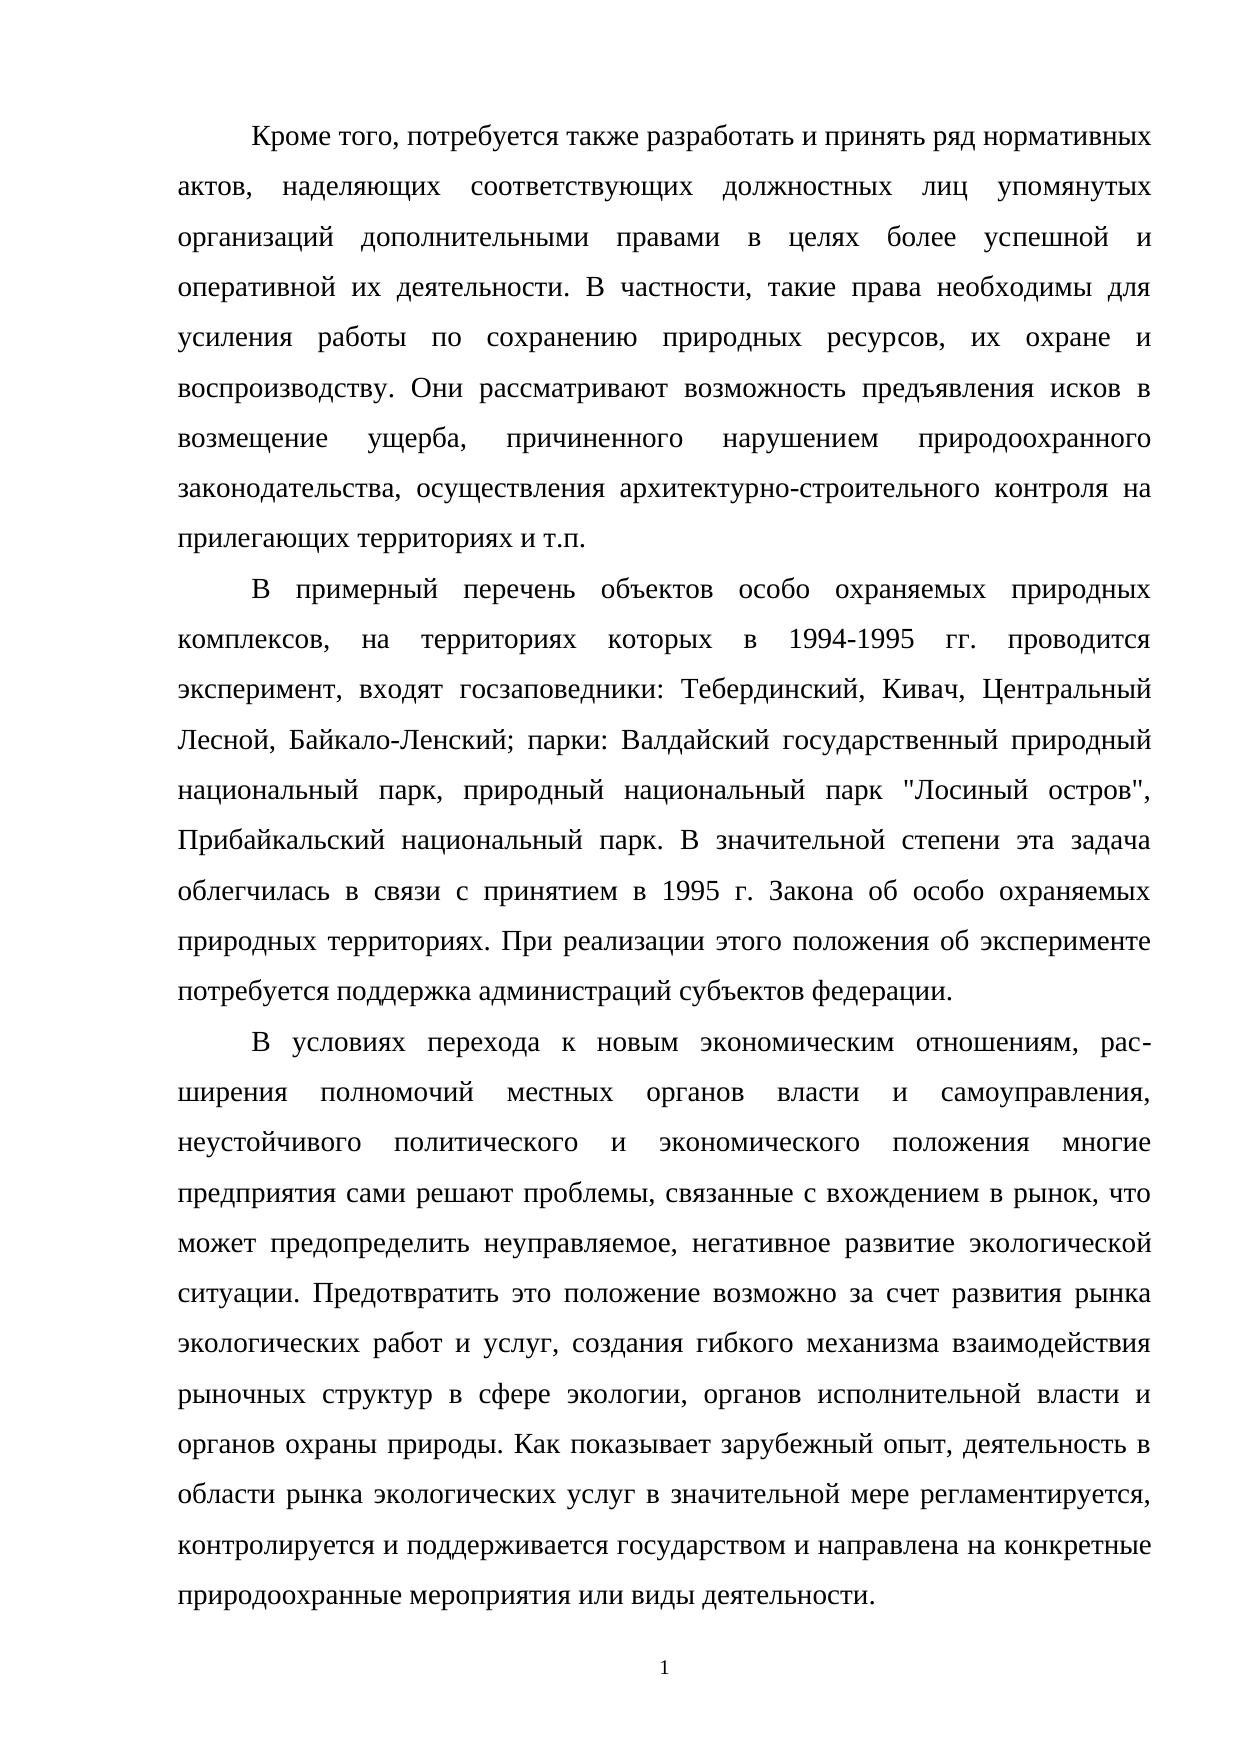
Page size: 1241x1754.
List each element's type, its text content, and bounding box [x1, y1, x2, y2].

text В условиях перехода к новым экономическим отношениям, расширения полномочий местных органов власти и самоуправления, неустойчивого политического и экономического положения многие предприятия сами решают проблемы, связанные с вхождением в рынок, что может предопределить неуправляемое, негативное развитие экологической ситуации. Предотвратить это положение возможно за счет развития рынка экологических работ и услуг, создания гибкого механизма взаимодействия рыночных структур в сфере экологии, органов исполнительной власти и органов охраны природы. Как показывает зарубежный опыт, деятельность в области рынка экологических услуг в значительной мере регламентируется, контролируется и поддерживается государством и направлена на конкретные природоохранные мероприятия или виды деятельности. [177, 1024, 1152, 1611]
text В примерный перечень объектов особо охраняемых природных комплексов, на территориях которых в 1994-1995 гг. проводится эксперимент, входят госзаповедники: Тебердинский, Кивач, Центральный Лесной, Байкало-Ленский; парки: Валдайский государственный природный национальный парк, природный национальный парк "Лосиный остров", Прибайкальский национальный парк. В значительной степени эта задача облегчилась в связи с принятием в 1995 г. Закона об особо охраняемых природных территориях. При реализации этого положения об эксперименте потребуется поддержка администраций субъектов федерации. [177, 571, 1152, 1007]
text Кроме того, потребуется также разработать и принять ряд нормативных актов, наделяющих соответствующих должностных лиц упомянутых организаций дополнительными правами в целях более успешной и оперативной их деятельности. В частности, такие права необходимы для усиления работы по сохранению природных ресурсов, их охране и воспроизводству. Они рассматривают возможность предъявления исков в возмещение ущерба, причиненного нарушением природоохранного законодательства, осуществления архитектурно-строительного контроля на прилегающих территориях и т.п. [177, 118, 1152, 554]
